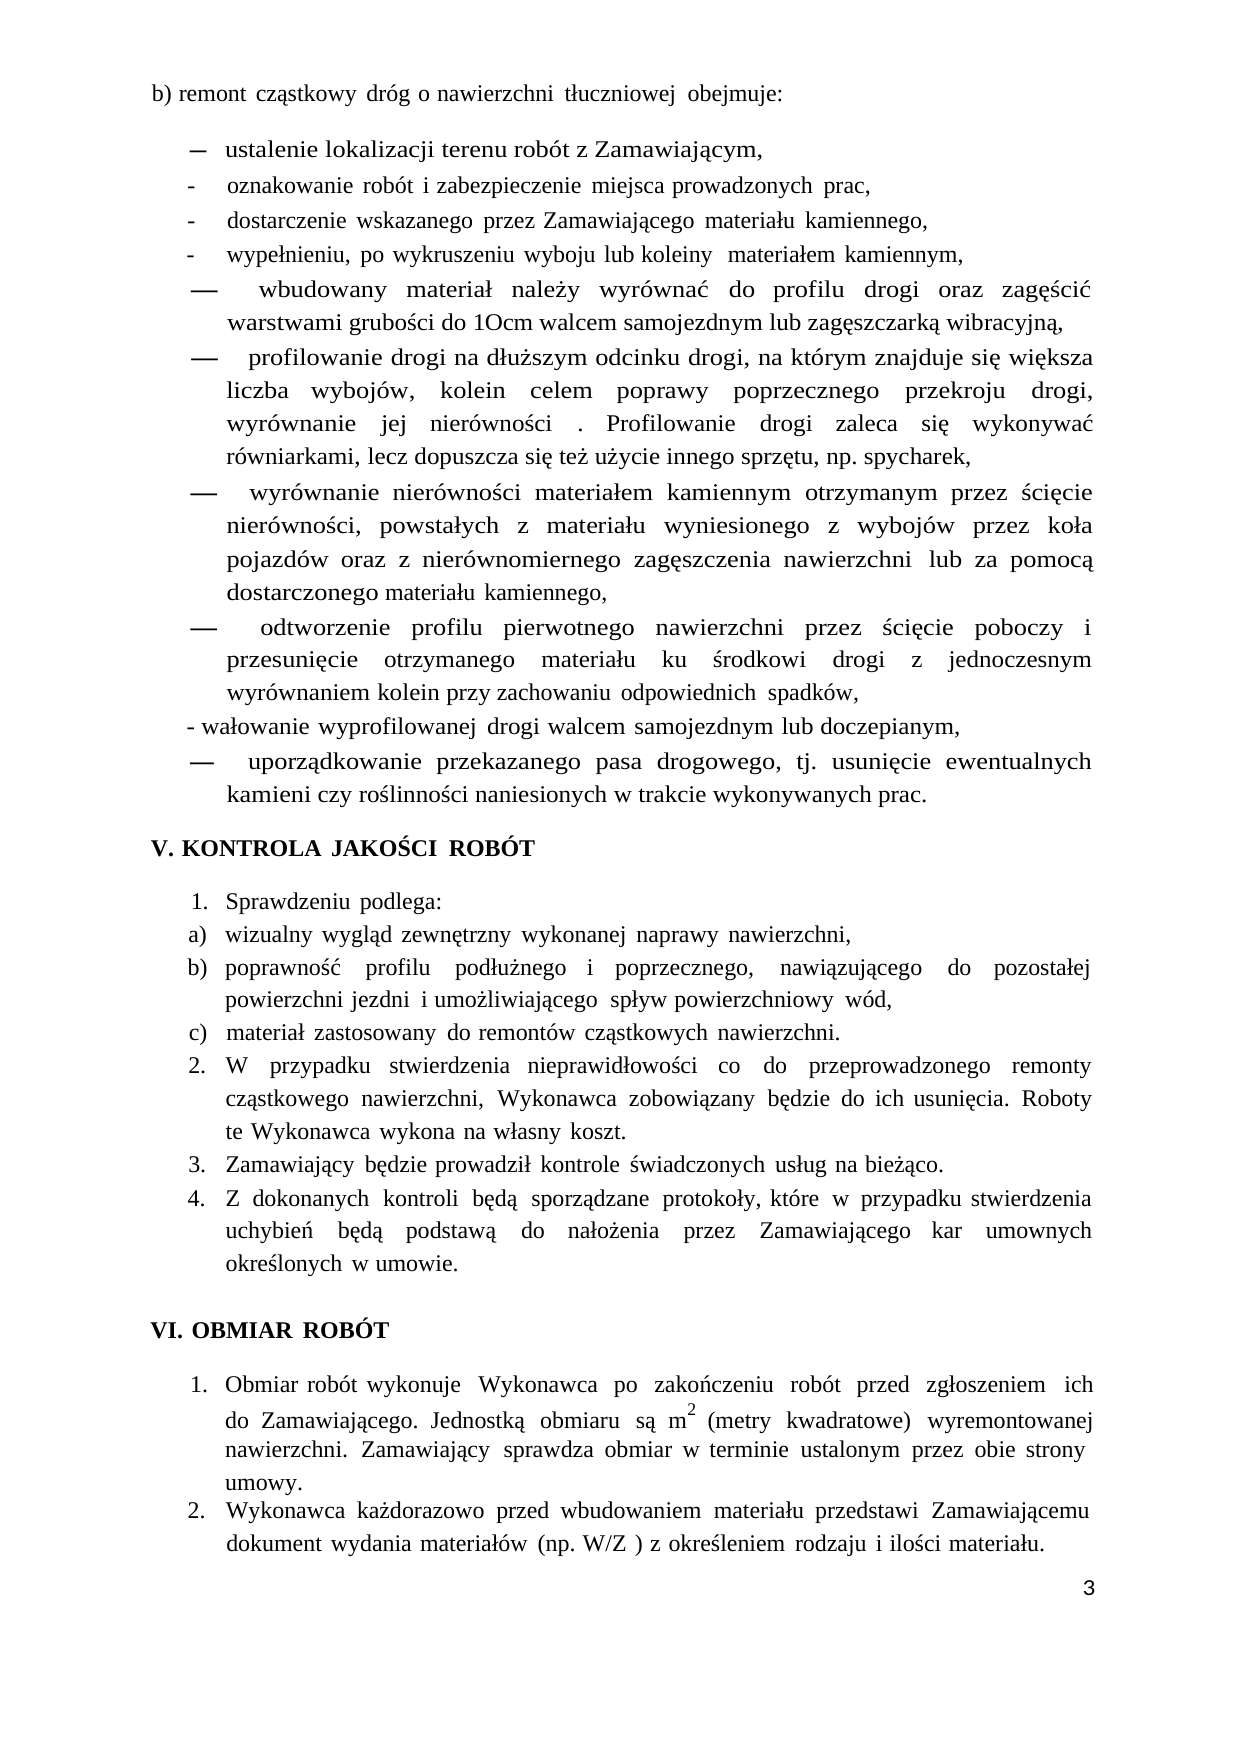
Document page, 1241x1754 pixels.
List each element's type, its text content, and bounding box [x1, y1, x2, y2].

list OBMIAR ROBÓT [150, 1316, 1107, 1344]
text 3 [139, 1573, 1095, 1602]
text - wbudowany materiał należy wyrównać do profilu drogi oraz zagęścić warstwami grubości do 1Ocm walcem samojezdnym lub zagęszczarką wibracyjną, [187, 275, 1092, 336]
list remont cząstkowy dróg o nawierzchni tłuczniowej obejmuje: [152, 79, 1107, 107]
text - profilowanie drogi na dłuższym odcinku drogi, na którym znajduje się większa liczba wybojów, kolein celem poprawy poprzecznego przekroju drogi, wyrównanie jej nierówności . Profilowanie drogi zaleca się wykonywać równiarkami, lecz dopuszcza się też użycie innego sprzętu, np. spycharek, [187, 343, 1094, 470]
text umowy. [225, 1468, 1107, 1496]
list materiał zastosowany do remontów cząstkowych nawierzchni. [188, 1018, 1107, 1046]
list Z dokonanych kontroli będą sporządzane protokoły, które w przypadku stwierdzenia uchybień będą podstawą do nałożenia przez Zamawiającego kar umownych określonych w umowie. [187, 1183, 1092, 1277]
text - ustalenie lokalizacji terenu robót z Zamawiającym, [187, 135, 1107, 163]
text - wyrównanie nierówności materiałem kamiennym otrzymanym przez ścięcie nierówności, powstałych z materiału wyniesionego z wybojów przez koła pojazdów oraz z nierównomiernego zagęszczenia nawierzchni lub za pomocą dostarczonego materiału kamiennego, [186, 478, 1093, 606]
text - uporządkowanie przekazanego pasa drogowego, tj. usunięcie ewentualnych kamieni czy roślinności naniesionych w trakcie wykonywanych prac. [186, 747, 1092, 807]
list oznakowanie robót i zabezpieczenie miejsca prowadzonych prac, [187, 171, 1107, 198]
text - odtworzenie profilu pierwotnego nawierzchni przez ścięcie poboczy i przesunięcie otrzymanego materiału ku środkowi drogi z jednoczesnym wyrównaniem kolein przy zachowaniu odpowiednich spadków, [186, 613, 1092, 705]
list W przypadku stwierdzenia nieprawidłowości co do przeprowadzonego remonty cząstkowego nawierzchni, Wykonawca zobowiązany będzie do ich usunięcia. Roboty te Wykonawca wykona na własny koszt. [188, 1051, 1092, 1145]
list Wykonawca każdorazowo przed wbudowaniem materiału przedstawi Zamawiającemu dokument wydania materiałów (np. W/Z ) z określeniem rodzaju i ilości materiału. [187, 1496, 1089, 1556]
list dostarczenie wskazanego przez Zamawiającego materiału kamiennego, [187, 206, 1107, 233]
list Obmiar robót wykonuje Wykonawca po zakończeniu robót przed zgłoszeniem ich do Zamawiającego. Jednostką obmiaru są m2 (metry kwadratowe) wyremontowanej nawierzchni. Zamawiający sprawdza obmiar w terminie ustalonym przez obie strony [190, 1370, 1094, 1463]
list wizualny wygląd zewnętrzny wykonanej naprawy nawierzchni, [188, 920, 1107, 948]
list wypełnieniu, po wykruszeniu wyboju lub koleiny materiałem kamiennym, [186, 240, 1107, 268]
list Zamawiający będzie prowadził kontrole świadczonych usług na bieżąco. [188, 1150, 1107, 1178]
list Sprawdzeniu podlega: [191, 887, 1107, 914]
list poprawność profilu podłużnego i poprzecznego, nawiązującego do pozostałej powierzchni jezdni i umożliwiającego spływ powierzchniowy wód, [187, 953, 1091, 1013]
text - wałowanie wyprofilowanej drogi walcem samojezdnym lub doczepianym, [186, 712, 1107, 739]
list KONTROLA JAKOŚCI ROBÓT [151, 834, 1107, 861]
